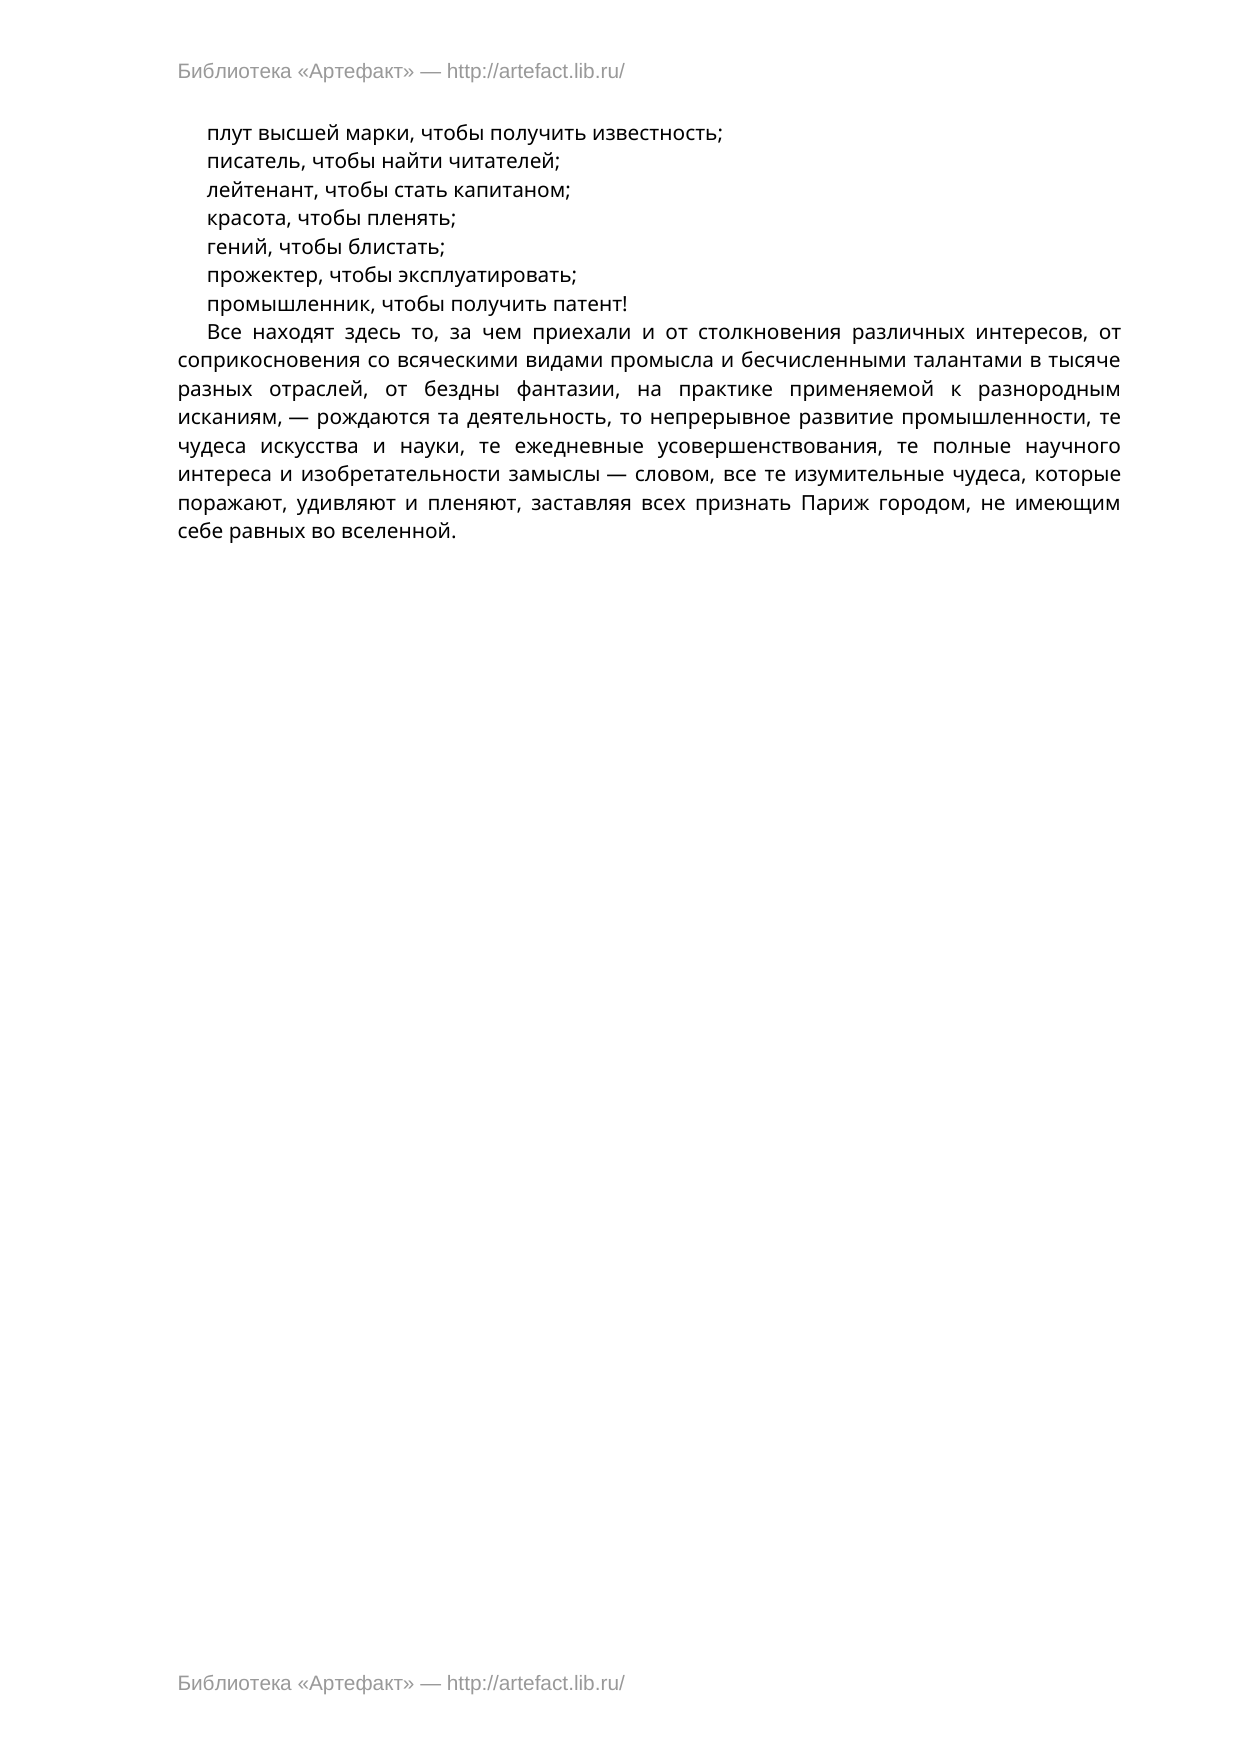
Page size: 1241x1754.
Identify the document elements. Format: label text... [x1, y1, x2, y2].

text прожектер, чтобы эксплуатировать; [177, 260, 1122, 289]
text красота, чтобы пленять; [177, 203, 1122, 232]
text промышленник, чтобы получить патент! [177, 289, 1122, 317]
text лейтенант, чтобы стать капитаном; [177, 175, 1122, 203]
text Все находят здесь то, за чем приехали и от столкновения различных интересов, от соприкосновения со всяческими видами промысла и бесчисленными талантами в тысяче разных отраслей, от бездны фантазии, на практике применяемой к разнородным исканиям, — рождаются та деятельность, то непрерывное развитие промышленности, те чудеса искусства и науки, те ежедневные усовершенствования, те полные научного интереса и изобретательности замыслы — словом, все те изумительные чудеса, которые поражают, удивляют и пленяют, заставляя всех признать Париж городом, не имеющим себе равных во вселенной. [177, 317, 1122, 545]
text писатель, чтобы найти читателей; [177, 147, 1122, 175]
text гений, чтобы блистать; [177, 232, 1122, 260]
text плут высшей марки, чтобы получить известность; [177, 118, 1122, 147]
